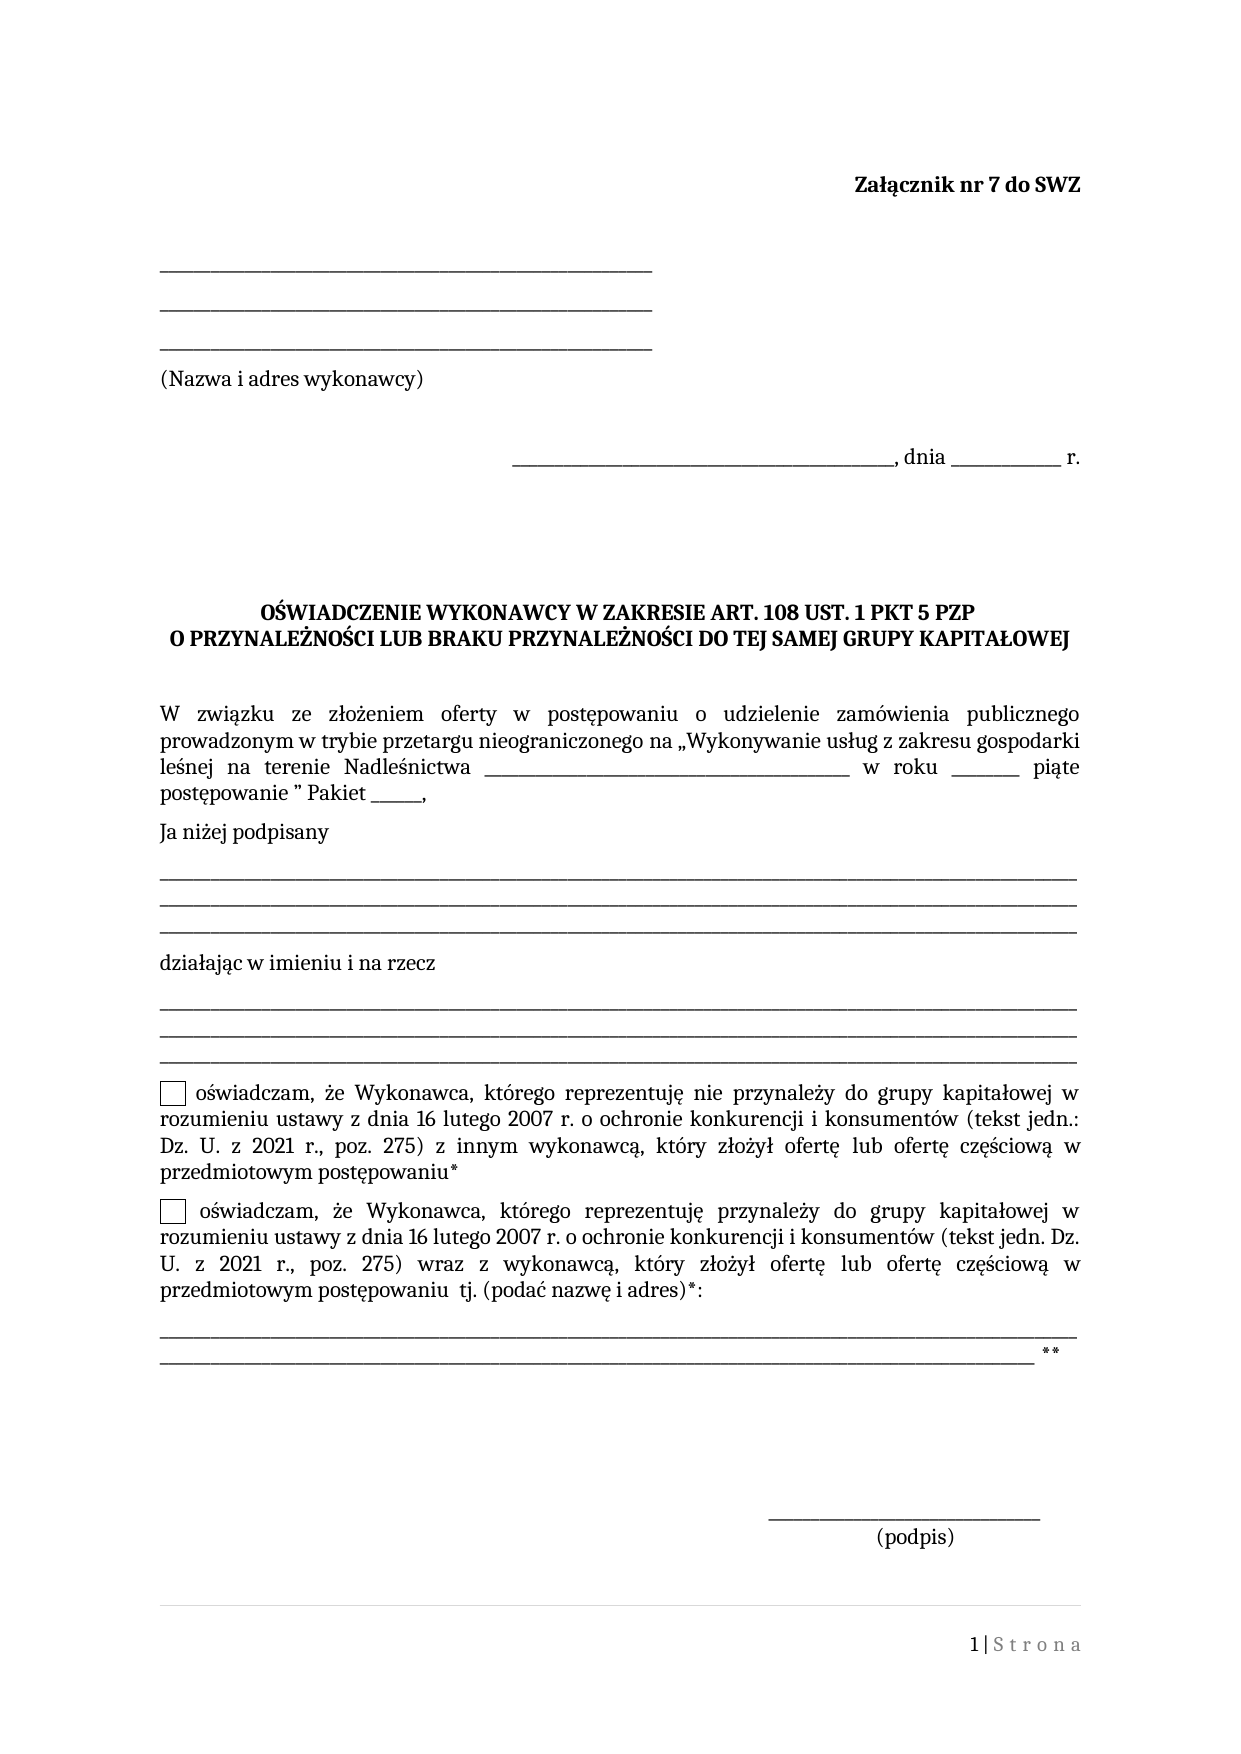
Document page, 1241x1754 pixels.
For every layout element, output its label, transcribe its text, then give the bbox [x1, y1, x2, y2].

text Ja niżej podpisany [159, 819, 1081, 845]
text oświadczam, że Wykonawca, którego reprezentuję nie przynależy do grupy kapitałowej w rozumieniu ustawy z dnia 16 lutego 2007 r. o ochronie konkurencji i konsumentów (tekst jedn.: Dz. U. z 2021 r., poz. 275) z innym wykonawcą, który złożył ofertę lub ofertę częściową w przedmiotowym postępowaniu* [159, 1080, 1081, 1185]
text __________________________________________________________ [159, 250, 1081, 276]
text __________________________________________________________ [159, 327, 1081, 354]
text __________________________________________________________ [159, 288, 1081, 315]
text ____________________________________________________________________________________________________________________________________________________________________________________________________________________________________________________________________________________________________________________________________ [159, 988, 1081, 1067]
text _____________________________________________, dnia _____________ r. [159, 444, 1081, 470]
text Załącznik nr 7 do SWZ [159, 172, 1081, 198]
text działając w imieniu i na rzecz [159, 949, 1081, 976]
text ___________________________________________________________________________________________________________________________________________________________________________________________________________________ ** [159, 1316, 1081, 1368]
text oświadczam, że Wykonawca, którego reprezentuję przynależy do grupy kapitałowej w rozumieniu ustawy z dnia 16 lutego 2007 r. o ochronie konkurencji i konsumentów (tekst jedn. Dz. U. z 2021 r., poz. 275) wraz z wykonawcą, który złożył ofertę lub ofertę częściową w przedmiotowym postępowaniu tj. (podać nazwę i adres)*: [159, 1198, 1081, 1303]
text W związku ze złożeniem oferty w postępowaniu o udzielenie zamówienia publicznego prowadzonym w trybie przetargu nieograniczonego na „Wykonywanie usług z zakresu gospodarki leśnej na terenie Nadleśnictwa ___________________________________________ w roku ________ piąte postępowanie ” Pakiet ______, [159, 701, 1081, 806]
text (Nazwa i adres wykonawcy) [159, 366, 1081, 393]
text ________________________________ (podpis) [750, 1497, 1081, 1550]
text OŚWIADCZENIE WYKONAWCY W ZAKRESIE ART. 108 UST. 1 PKT 5 PZP O PRZYNALEŻNOŚCI LUB BRAKU PRZYNALEŻNOŚCI DO TEJ SAMEJ GRUPY KAPITAŁOWEJ [159, 599, 1081, 652]
text ____________________________________________________________________________________________________________________________________________________________________________________________________________________________________________________________________________________________________________________________________ [159, 858, 1081, 937]
